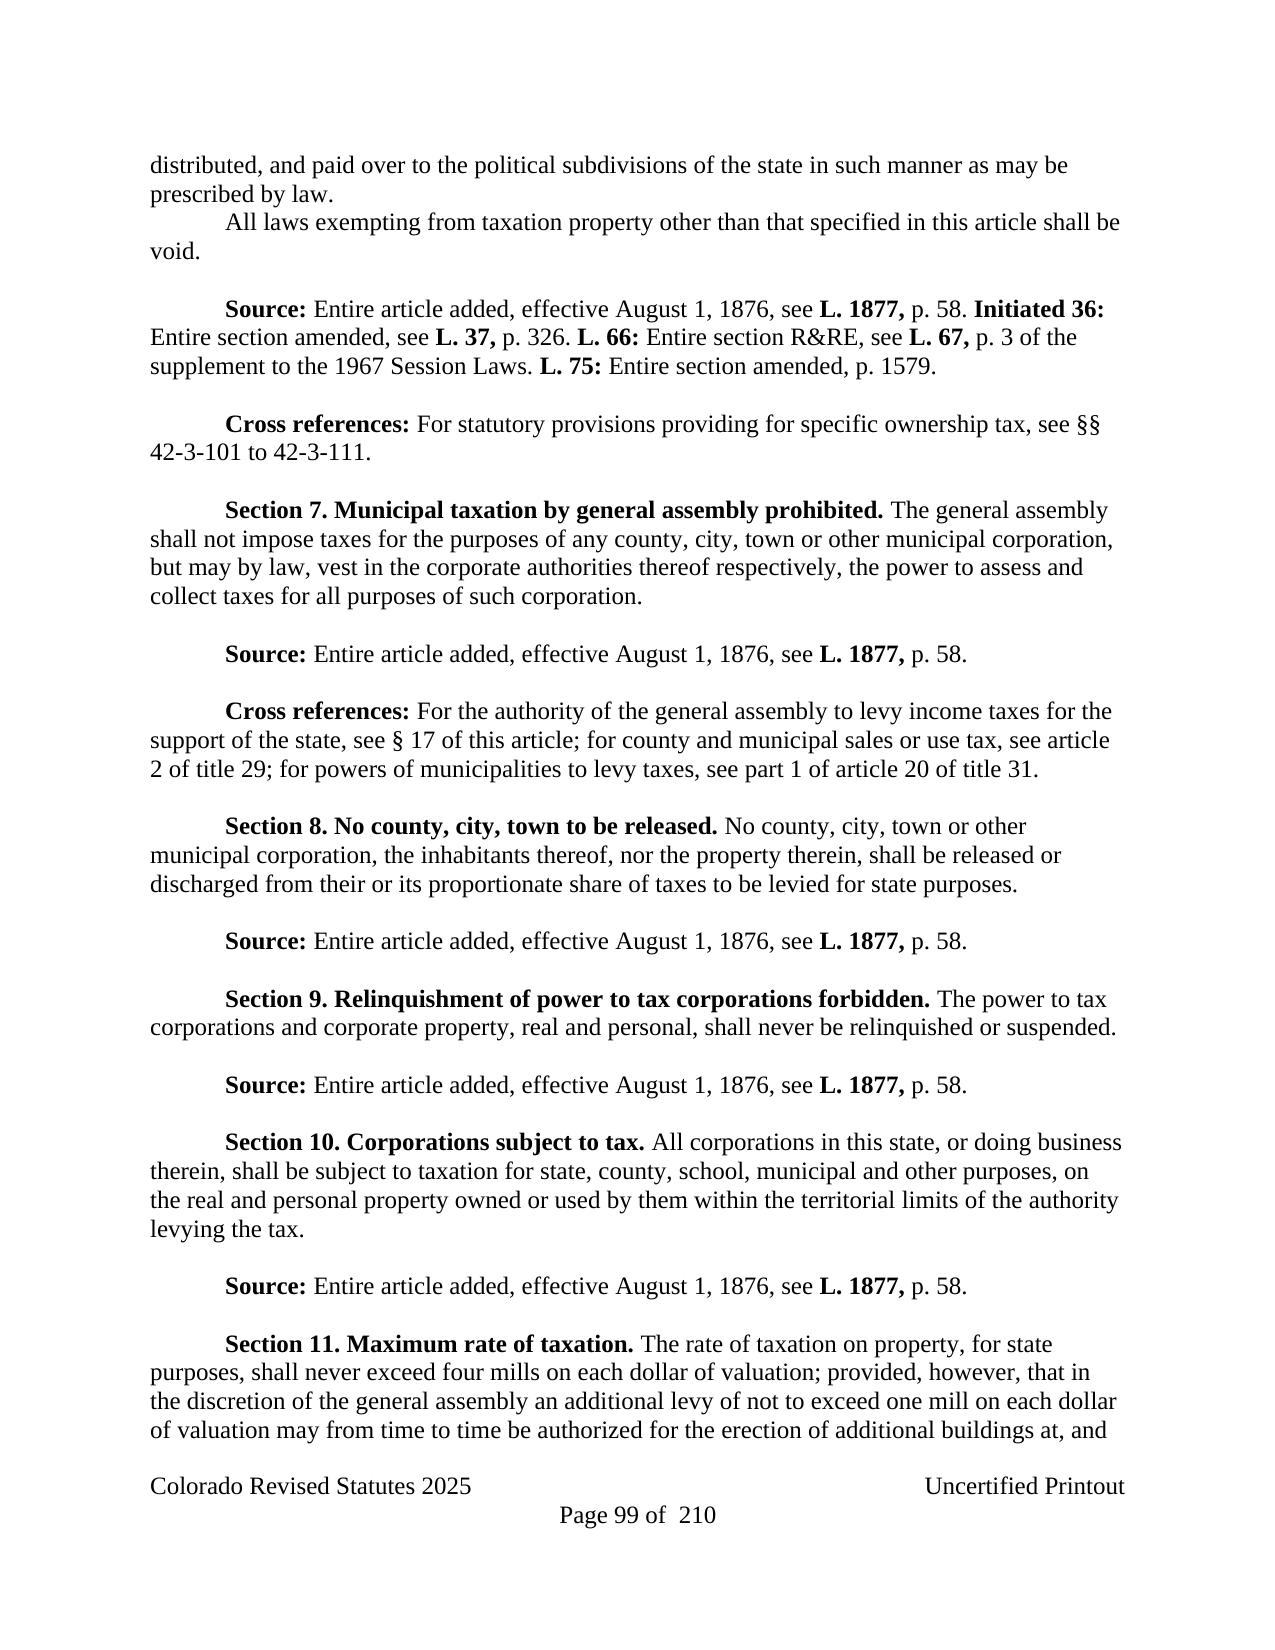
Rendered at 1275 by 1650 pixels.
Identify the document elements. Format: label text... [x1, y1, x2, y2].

text All laws exempting from taxation property other than that specified in this article shall be void. [150, 207, 1125, 265]
text Source: Entire article added, effective August 1, 1876, see L. 1877, p. 58. [150, 926, 1125, 955]
text Source: Entire article added, effective August 1, 1876, see L. 1877, p. 58. Initiated 36: Entire section amended, see L. 37, p. 326. L. 66: Entire section R&RE, see L. 67, p. 3 of the supplement to the 1967 Session Laws. L. 75: Entire section amended, p. 1579. [150, 294, 1125, 380]
text Source: Entire article added, effective August 1, 1876, see L. 1877, p. 58. [150, 1271, 1125, 1300]
text Section 9. Relinquishment of power to tax corporations forbidden. The power to tax corporations and corporate property, real and personal, shall never be relinquished or suspended. [150, 984, 1125, 1041]
text Cross references: For the authority of the general assembly to levy income taxes for the support of the state, see § 17 of this article; for county and municipal sales or use tax, see article 2 of title 29; for powers of municipalities to levy taxes, see part 1 of article 20 of title 31. [150, 696, 1125, 782]
text Section 7. Municipal taxation by general assembly prohibited. The general assembly shall not impose taxes for the purposes of any county, city, town or other municipal corporation, but may by law, vest in the corporate authorities thereof respectively, the power to assess and collect taxes for all purposes of such corporation. [150, 495, 1125, 610]
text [150, 1329, 1125, 1444]
text Cross references: For statutory provisions providing for specific ownership tax, see §§ 42-3-101 to 42-3-111. [150, 409, 1125, 466]
text Section 10. Corporations subject to tax. All corporations in this state, or doing business therein, shall be subject to taxation for state, county, school, municipal and other purposes, on the real and personal property owned or used by them within the territorial limits of the authority levying the tax. [150, 1127, 1125, 1242]
text Source: Entire article added, effective August 1, 1876, see L. 1877, p. 58. [150, 1070, 1125, 1099]
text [150, 150, 1125, 207]
text Section 8. No county, city, town to be released. No county, city, town or other municipal corporation, the inhabitants thereof, nor the property therein, shall be released or discharged from their or its proportionate share of taxes to be levied for state purposes. [150, 811, 1125, 897]
text Source: Entire article added, effective August 1, 1876, see L. 1877, p. 58. [150, 639, 1125, 667]
